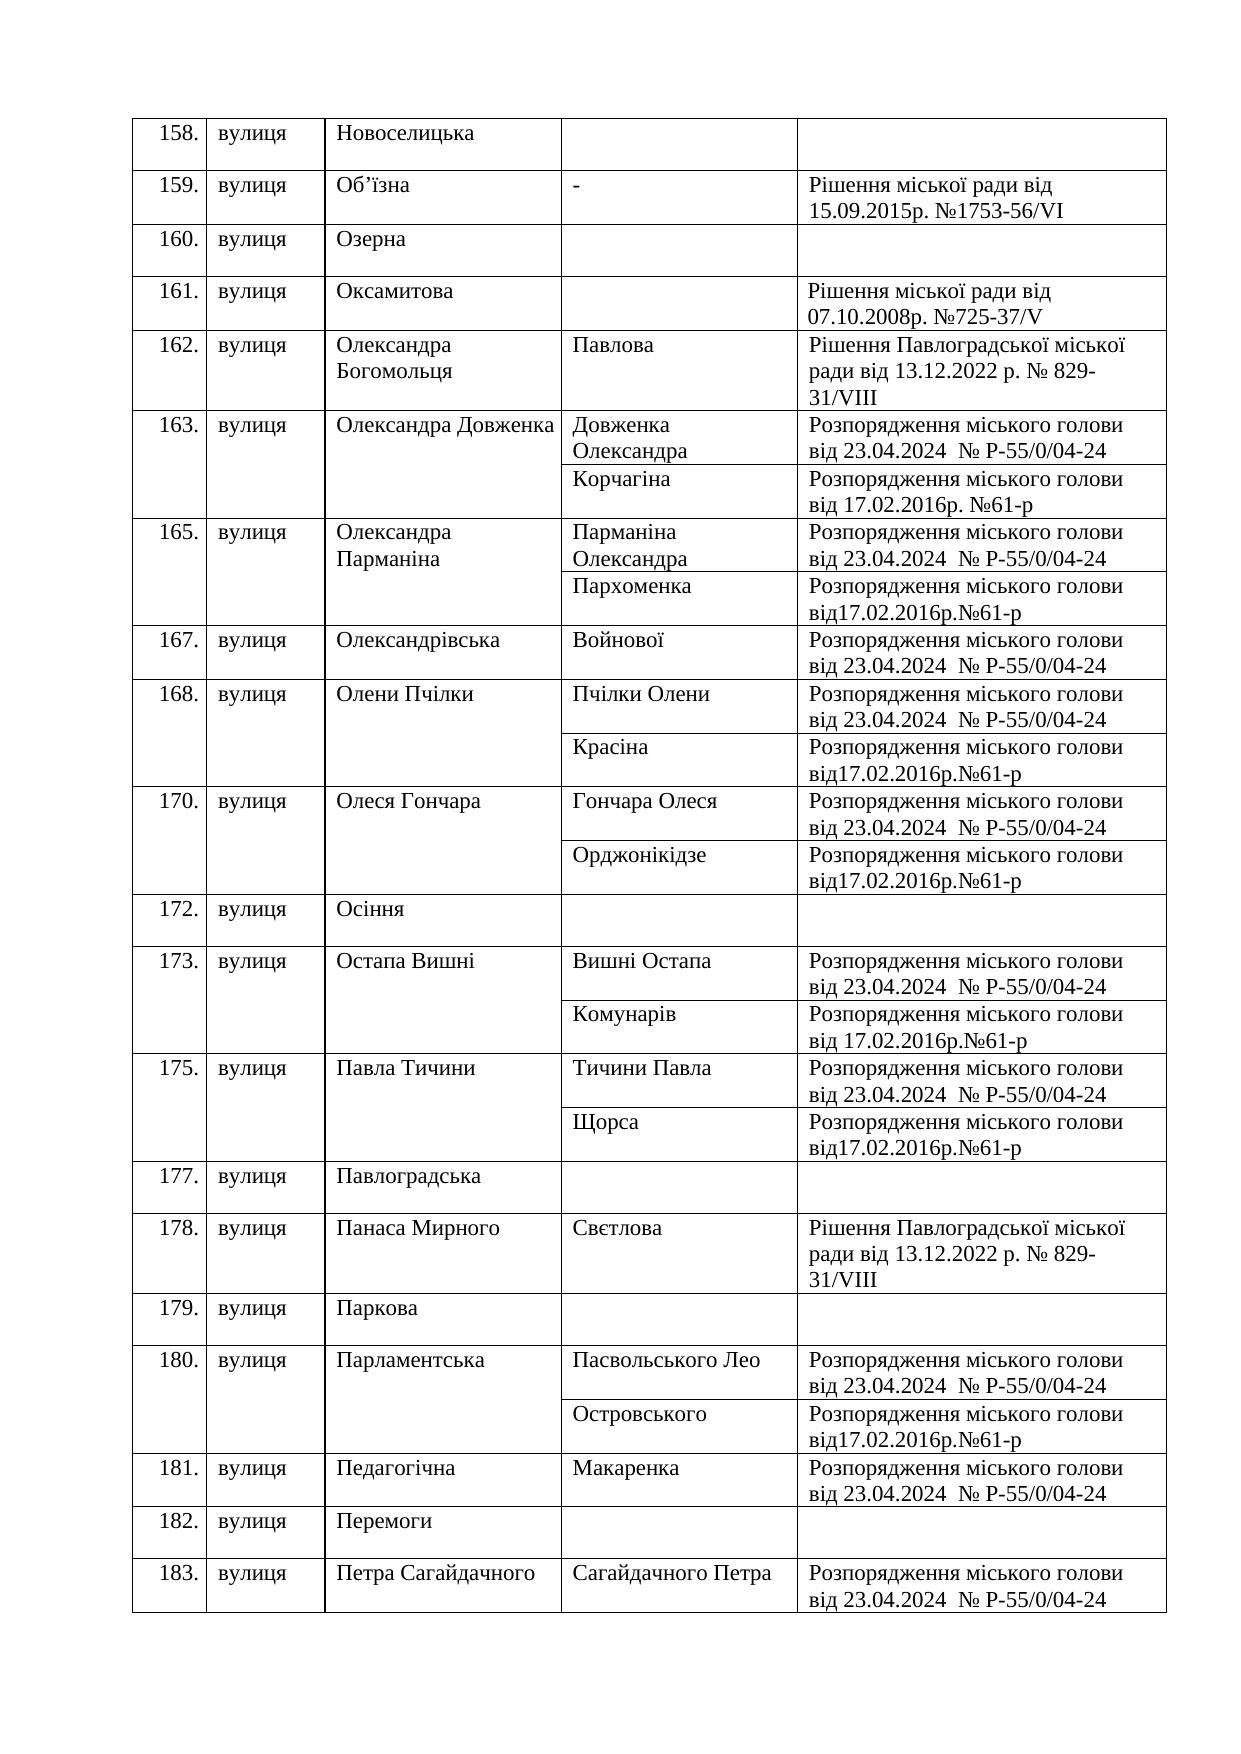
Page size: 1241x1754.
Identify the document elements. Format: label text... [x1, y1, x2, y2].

table_cell Щорса [562, 1108, 797, 1161]
table_cell вулиця [207, 277, 324, 330]
table_cell Розпорядження міського голови від 23.04.2024 № Р-55/0/04-24 [798, 626, 1166, 679]
table_cell Остапа Вишні [326, 947, 561, 1053]
table_cell вулиця [207, 1507, 324, 1558]
table_cell [133, 1294, 206, 1345]
table_cell Макаренка [562, 1454, 797, 1506]
table_cell Красіна [562, 734, 797, 786]
table_cell вулиця [207, 626, 324, 679]
table_cell Островського [562, 1400, 797, 1452]
table_cell Об’їзна [326, 171, 561, 224]
table_cell Панаса Мирного [326, 1214, 561, 1293]
table_cell [798, 895, 1166, 946]
table_cell - [562, 171, 797, 224]
table_cell Новоселицька [326, 119, 561, 170]
table_cell Парламентська [326, 1346, 561, 1452]
table_cell Войнової [562, 626, 797, 679]
table_cell [133, 1346, 206, 1452]
table_cell вулиця [207, 331, 324, 410]
table_cell вулиця [207, 1162, 324, 1213]
table_cell вулиця [207, 787, 324, 894]
table_cell Розпорядження міського голови від17.02.2016р.№61-р [798, 572, 1166, 625]
table_cell [133, 947, 206, 1053]
table_cell Перемоги [326, 1507, 561, 1558]
table_cell [133, 411, 206, 517]
table_cell Розпорядження міського голови від17.02.2016р.№61-р [798, 841, 1166, 894]
table_cell [133, 680, 206, 786]
table_cell Рішення Павлоградської міської ради від 13.12.2022 р. № 829-31/VIII [798, 1214, 1166, 1293]
table_cell Рішення міської ради від 15.09.2015р. №1753-56/VI [798, 171, 1166, 224]
table_cell вулиця [207, 519, 324, 625]
table_cell [562, 895, 797, 946]
table_cell вулиця [207, 1559, 324, 1612]
table_cell [562, 1162, 797, 1213]
table_cell [798, 1162, 1166, 1213]
table_cell Олександра Довженка [326, 411, 561, 517]
table_cell Довженка Олександра [562, 411, 797, 464]
table_cell вулиця [207, 119, 324, 170]
table_cell Павла Тичини [326, 1054, 561, 1161]
table_cell [562, 277, 797, 330]
table_cell вулиця [207, 1214, 324, 1293]
table_cell Олександра Парманіна [326, 519, 561, 625]
table_cell [133, 171, 206, 224]
table_cell вулиця [207, 171, 324, 224]
table_cell [798, 119, 1166, 170]
table_cell Розпорядження міського голови від 23.04.2024 № Р-55/0/04-24 [798, 1454, 1166, 1506]
table_cell [133, 895, 206, 946]
table_cell [133, 626, 206, 679]
table_cell Комунарів [562, 1001, 797, 1053]
table_cell вулиця [207, 411, 324, 517]
table_cell Олени Пчілки [326, 680, 561, 786]
table_cell вулиця [207, 1346, 324, 1452]
table_cell Олександрівська [326, 626, 561, 679]
table_cell Розпорядження міського голови від 17.02.2016р. №61-р [798, 465, 1166, 517]
table_cell [133, 1507, 206, 1558]
table_cell вулиця [207, 895, 324, 946]
table_cell Пчілки Олени [562, 680, 797, 732]
table_cell Павлоградська [326, 1162, 561, 1213]
table_cell Парманіна Олександра [562, 519, 797, 571]
table_cell [133, 787, 206, 894]
table_cell [133, 519, 206, 625]
table_cell [562, 1507, 797, 1558]
table_cell Олеся Гончара [326, 787, 561, 894]
table_cell Паркова [326, 1294, 561, 1345]
table_cell Розпорядження міського голови від 23.04.2024 № Р-55/0/04-24 [798, 1346, 1166, 1399]
table_cell Розпорядження міського голови від17.02.2016р.№61-р [798, 1400, 1166, 1452]
table_cell [133, 1559, 206, 1612]
table_cell Пасвольського Лео [562, 1346, 797, 1399]
table_cell Розпорядження міського голови від17.02.2016р.№61-р [798, 1108, 1166, 1161]
table_cell Педагогічна [326, 1454, 561, 1506]
table_cell Розпорядження міського голови від17.02.2016р.№61-р [798, 734, 1166, 786]
table_cell Петра Сагайдачного [326, 1559, 561, 1612]
table_cell Вишні Остапа [562, 947, 797, 999]
table_cell вулиця [207, 947, 324, 1053]
table_cell [798, 225, 1166, 276]
table_cell [562, 119, 797, 170]
table_cell [133, 1162, 206, 1213]
table_cell Олександра Богомольця [326, 331, 561, 410]
table_cell [562, 1294, 797, 1345]
table_cell Озерна [326, 225, 561, 276]
table_cell [133, 119, 206, 170]
table_cell Розпорядження міського голови від 17.02.2016р.№61-р [798, 1001, 1166, 1053]
table_cell Розпорядження міського голови від 23.04.2024 № Р-55/0/04-24 [798, 680, 1166, 732]
table_cell [798, 1507, 1166, 1558]
table_cell Павлова [562, 331, 797, 410]
table_cell [133, 1454, 206, 1506]
table_cell [133, 1054, 206, 1161]
table_cell Розпорядження міського голови від 23.04.2024 № Р-55/0/04-24 [798, 947, 1166, 999]
table_cell вулиця [207, 1454, 324, 1506]
table_cell Свєтлова [562, 1214, 797, 1293]
table_cell [133, 331, 206, 410]
table_cell [133, 225, 206, 276]
table_cell Орджонікідзе [562, 841, 797, 894]
table_cell Гончара Олеся [562, 787, 797, 840]
table_cell Розпорядження міського голови від 23.04.2024 № Р-55/0/04-24 [798, 787, 1166, 840]
table_cell вулиця [207, 1294, 324, 1345]
table_cell [798, 1294, 1166, 1345]
table_cell Пархоменка [562, 572, 797, 625]
table_cell вулиця [207, 225, 324, 276]
table_cell Розпорядження міського голови від 23.04.2024 № Р-55/0/04-24 [798, 1054, 1166, 1107]
table_cell [133, 1214, 206, 1293]
table_cell Рішення Павлоградської міської ради від 13.12.2022 р. № 829-31/VIII [798, 331, 1166, 410]
table_cell вулиця [207, 1054, 324, 1161]
table_cell Рішення міської ради від 07.10.2008р. №725-37/V [798, 277, 1166, 330]
table_cell [133, 277, 206, 330]
table_cell вулиця [207, 680, 324, 786]
table_cell Розпорядження міського голови від 23.04.2024 № Р-55/0/04-24 [798, 411, 1166, 464]
table_cell Розпорядження міського голови від 23.04.2024 № Р-55/0/04-24 [798, 1559, 1166, 1612]
table_cell Оксамитова [326, 277, 561, 330]
table_cell Сагайдачного Петра [562, 1559, 797, 1612]
table_cell Розпорядження міського голови від 23.04.2024 № Р-55/0/04-24 [798, 519, 1166, 571]
table_cell [562, 225, 797, 276]
table_cell Осіння [326, 895, 561, 946]
table_cell Тичини Павла [562, 1054, 797, 1107]
table_cell Корчагіна [562, 465, 797, 517]
